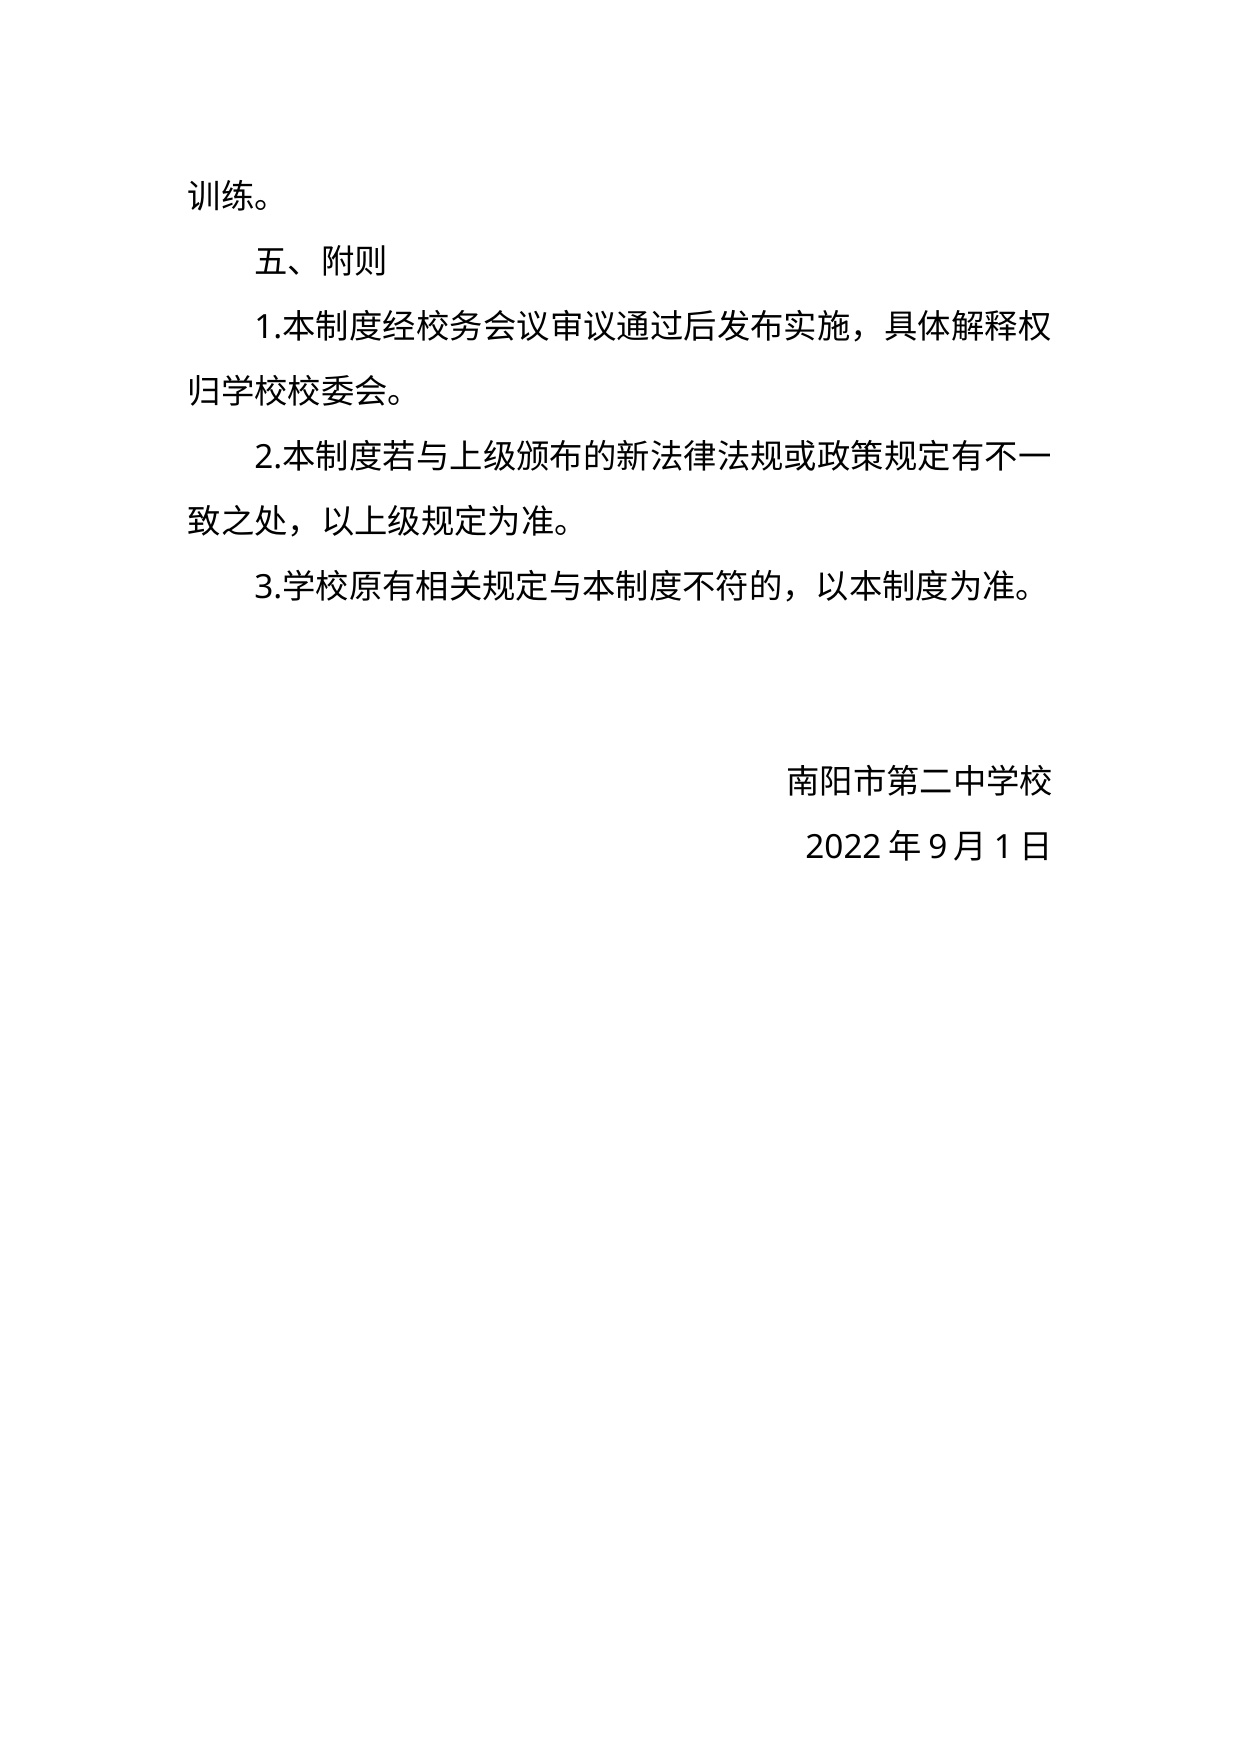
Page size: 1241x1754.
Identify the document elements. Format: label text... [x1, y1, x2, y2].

text 南阳市第二中学校 [187, 747, 1053, 812]
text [187, 162, 1053, 227]
text 2022年9月1日 [187, 812, 1053, 877]
text 3.学校原有相关规定与本制度不符的，以本制度为准。 [187, 552, 1053, 617]
text 1.本制度经校务会议审议通过后发布实施，具体解释权归学校校委会。 [187, 292, 1053, 422]
text 2.本制度若与上级颁布的新法律法规或政策规定有不一致之处，以上级规定为准。 [187, 422, 1053, 552]
text 五、附则 [187, 227, 1053, 292]
